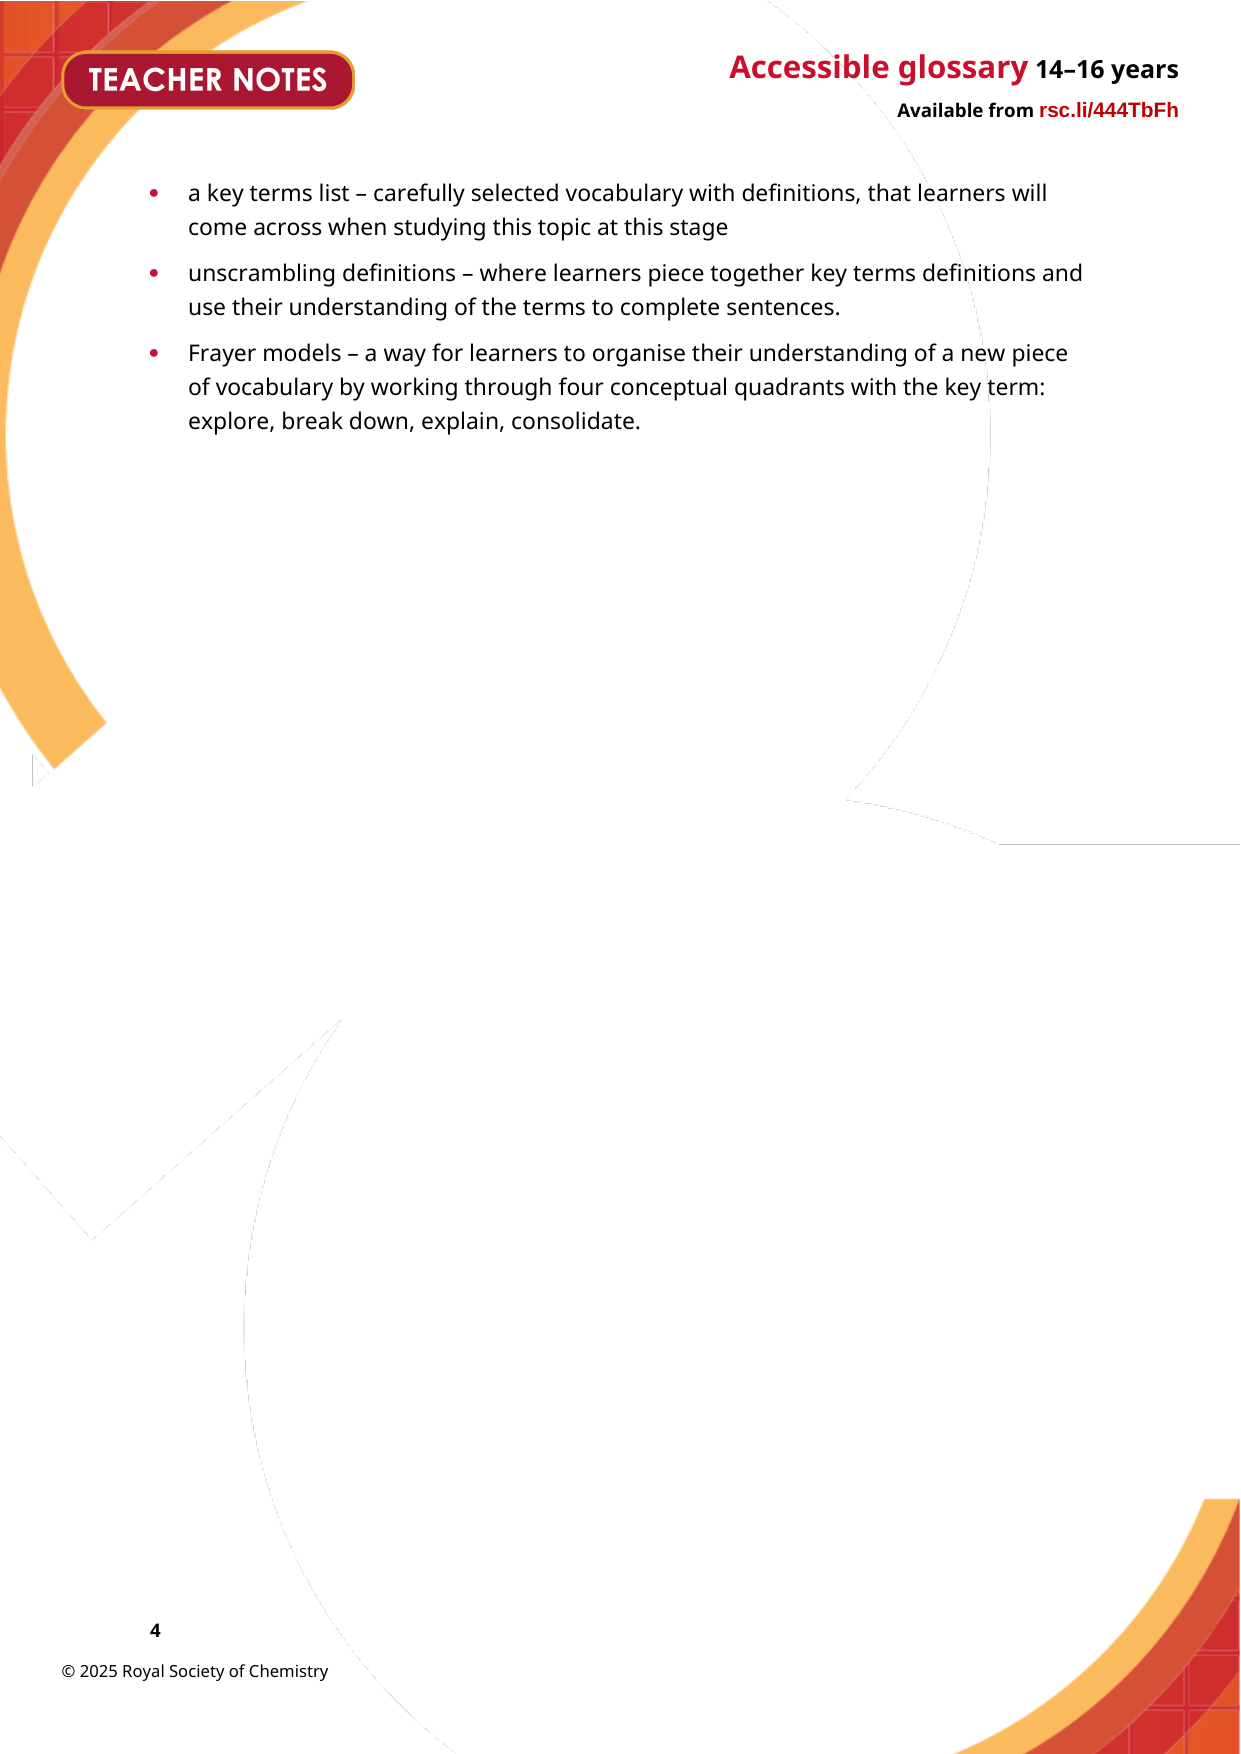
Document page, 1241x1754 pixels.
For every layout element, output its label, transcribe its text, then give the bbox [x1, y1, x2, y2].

list Frayer models – a way for learners to organise their understanding of a new piece of vocabulary by working through four conceptual quadrants with the key term: explore, break down, explain, consolidate. [150, 337, 1090, 436]
picture [61, 50, 355, 110]
list a key terms list – carefully selected vocabulary with definitions, that learners will come across when studying this topic at this stage [150, 177, 1090, 242]
list unscrambling definitions – where learners piece together key terms definitions and use their understanding of the terms to complete sentences. [150, 257, 1090, 322]
